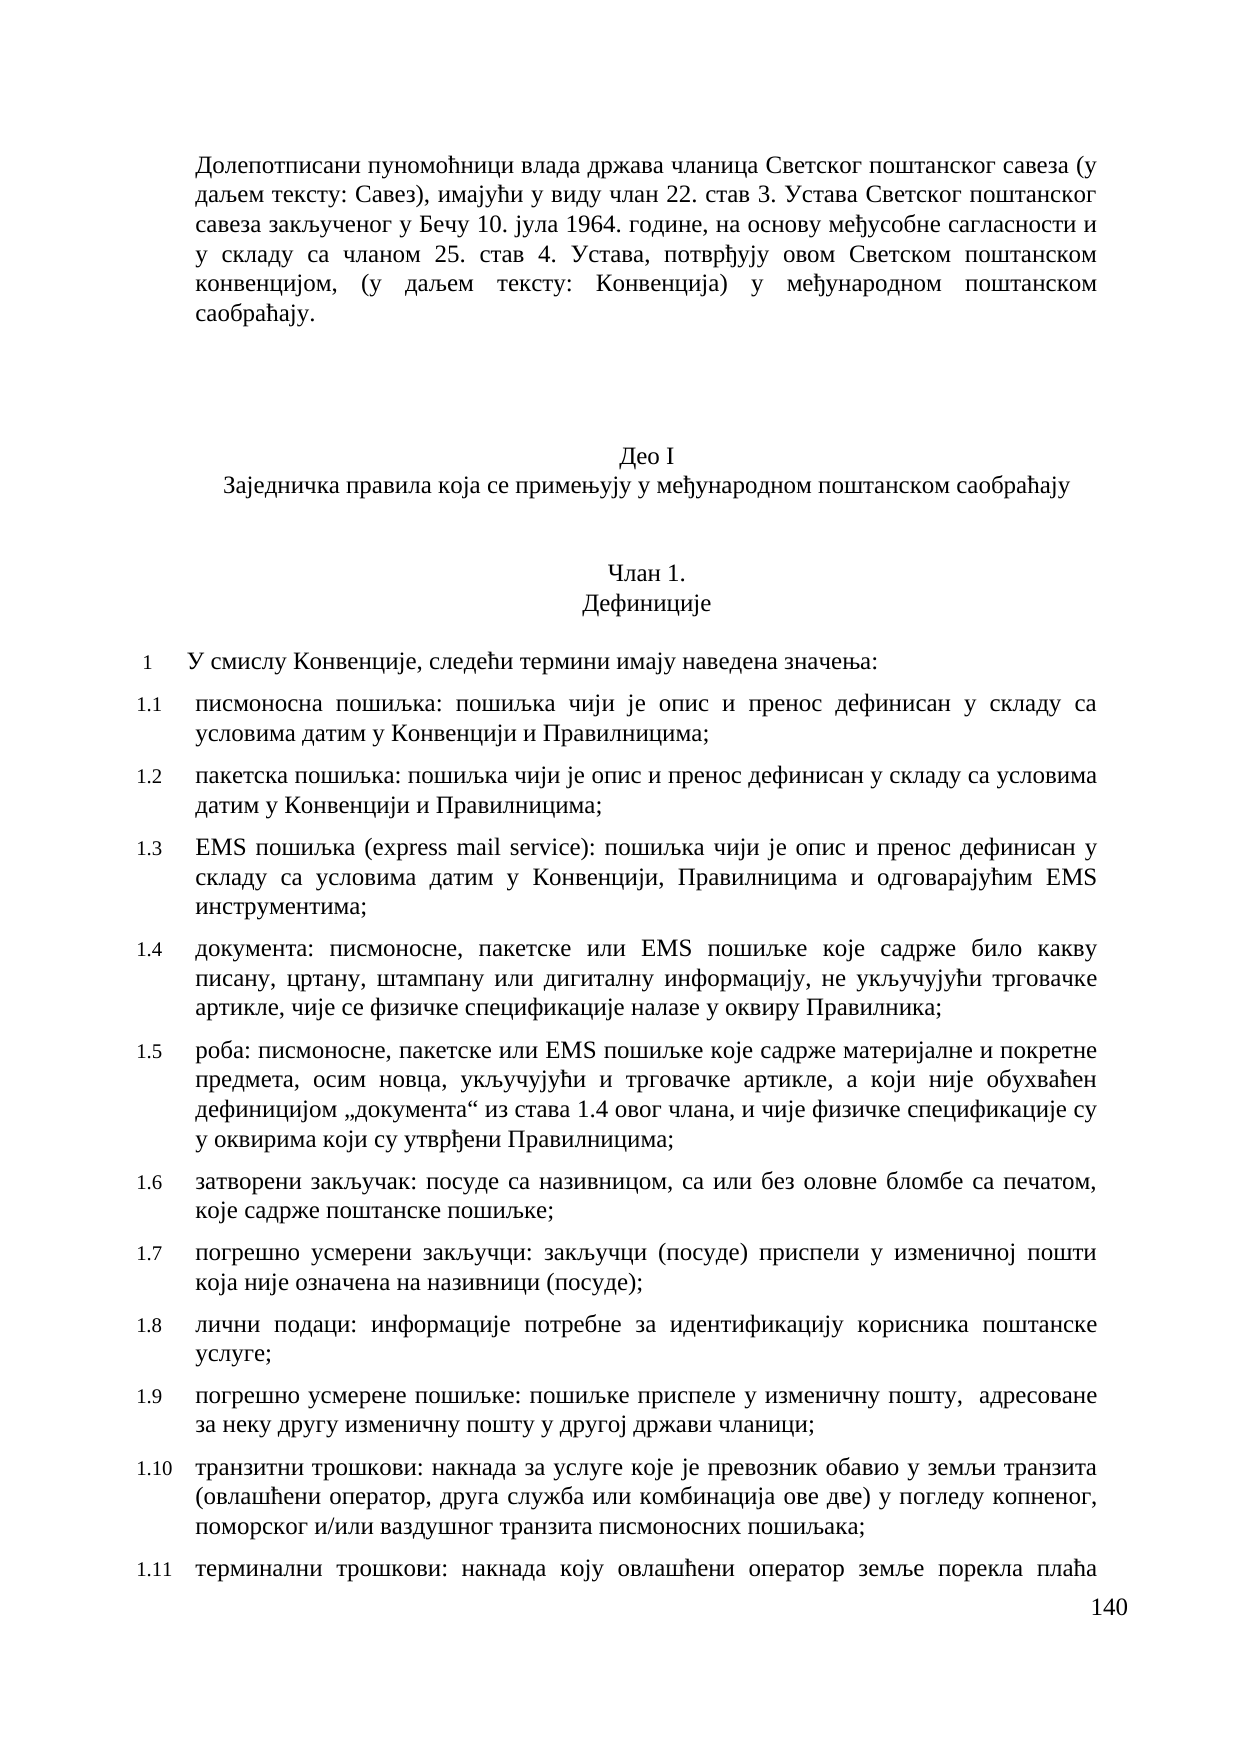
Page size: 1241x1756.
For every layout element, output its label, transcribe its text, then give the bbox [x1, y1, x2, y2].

list погрешно усмерене пошиљке: пошиљке приспеле у изменичну пошту, адресоване за неку другу изменичну пошту у другој држави чланици; [136, 1380, 1098, 1438]
list погрешно усмерени закључци: закључци (посуде) приспели у изменичној пошти која није означена на називници (посуде); [136, 1237, 1098, 1295]
text Заједничка правила која се примењују у међународном поштанском саобраћају [195, 470, 1098, 499]
list транзитни трошкови: накнада за услуге које је превозник обавио у земљи транзита (овлашћени оператор, друга служба или комбинација ове две) у погледу копненог, поморског и/или ваздушног транзита писмоносних пошиљака; [136, 1452, 1098, 1540]
list роба: писмоносне, пакетске или EMS пошиљке које садрже материјалне и покретне предмета, осим новца, укључујући и трговачке артикле, а који није обухваћен дефиницијом „документа“ из става 1.4 овог члана, и чије физичке спецификације су у оквирима који су утврђени Правилницима; [136, 1035, 1098, 1152]
list затворени закључак: посуде са називницом, са или без оловне бломбе са печатом, које садрже поштанске пошиљке; [136, 1166, 1098, 1223]
list писмоносна пошиљка: пошиљка чији је опис и пренос дефинисан у складу са условима датим у Конвенцији и Правилницима; [136, 688, 1098, 747]
text Дефиниције [195, 588, 1098, 616]
list лични подаци: информације потребне за идентификацију корисника поштанске услуге; [136, 1309, 1098, 1366]
list документа: писмоносне, пакетске или EMS пошиљке које садрже било какву писану, цртану, штампану или дигиталну информацију, не укључујући трговачке артикле, чије се физичке спецификације налазе у оквиру Правилника; [136, 933, 1098, 1021]
list пакетска пошиљка: пошиљка чији је опис и пренос дефинисан у складу са условима датим у Конвенцији и Правилницима; [136, 760, 1098, 818]
list EMS пошиљка (express mail service): пошиљка чији је опис и пренос дефинисан у складу са условима датим у Конвенцији, Правилницима и одговарајућим EMS инструментима; [136, 832, 1098, 920]
subtitle Део I [195, 441, 1098, 470]
list У смислу Конвенције, следећи термини имају наведена значења: [142, 646, 1098, 675]
text Долепотписани пуномоћници влада држава чланица Светског поштанског савеза (у даљем тексту: Савез), имајући у виду члан 22. став 3. Устава Светског поштанског савеза закљученог у Бечу 10. јула 1964. године, на основу међусобне сагласности и у складу са чланом 25. став 4. Устава, потврђују овом Светском поштанском конвенцијом, (у даљем тексту: Конвенција) у међународном поштанском саобраћају. [195, 150, 1098, 327]
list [136, 1553, 1098, 1582]
text Члан 1. [195, 558, 1098, 587]
